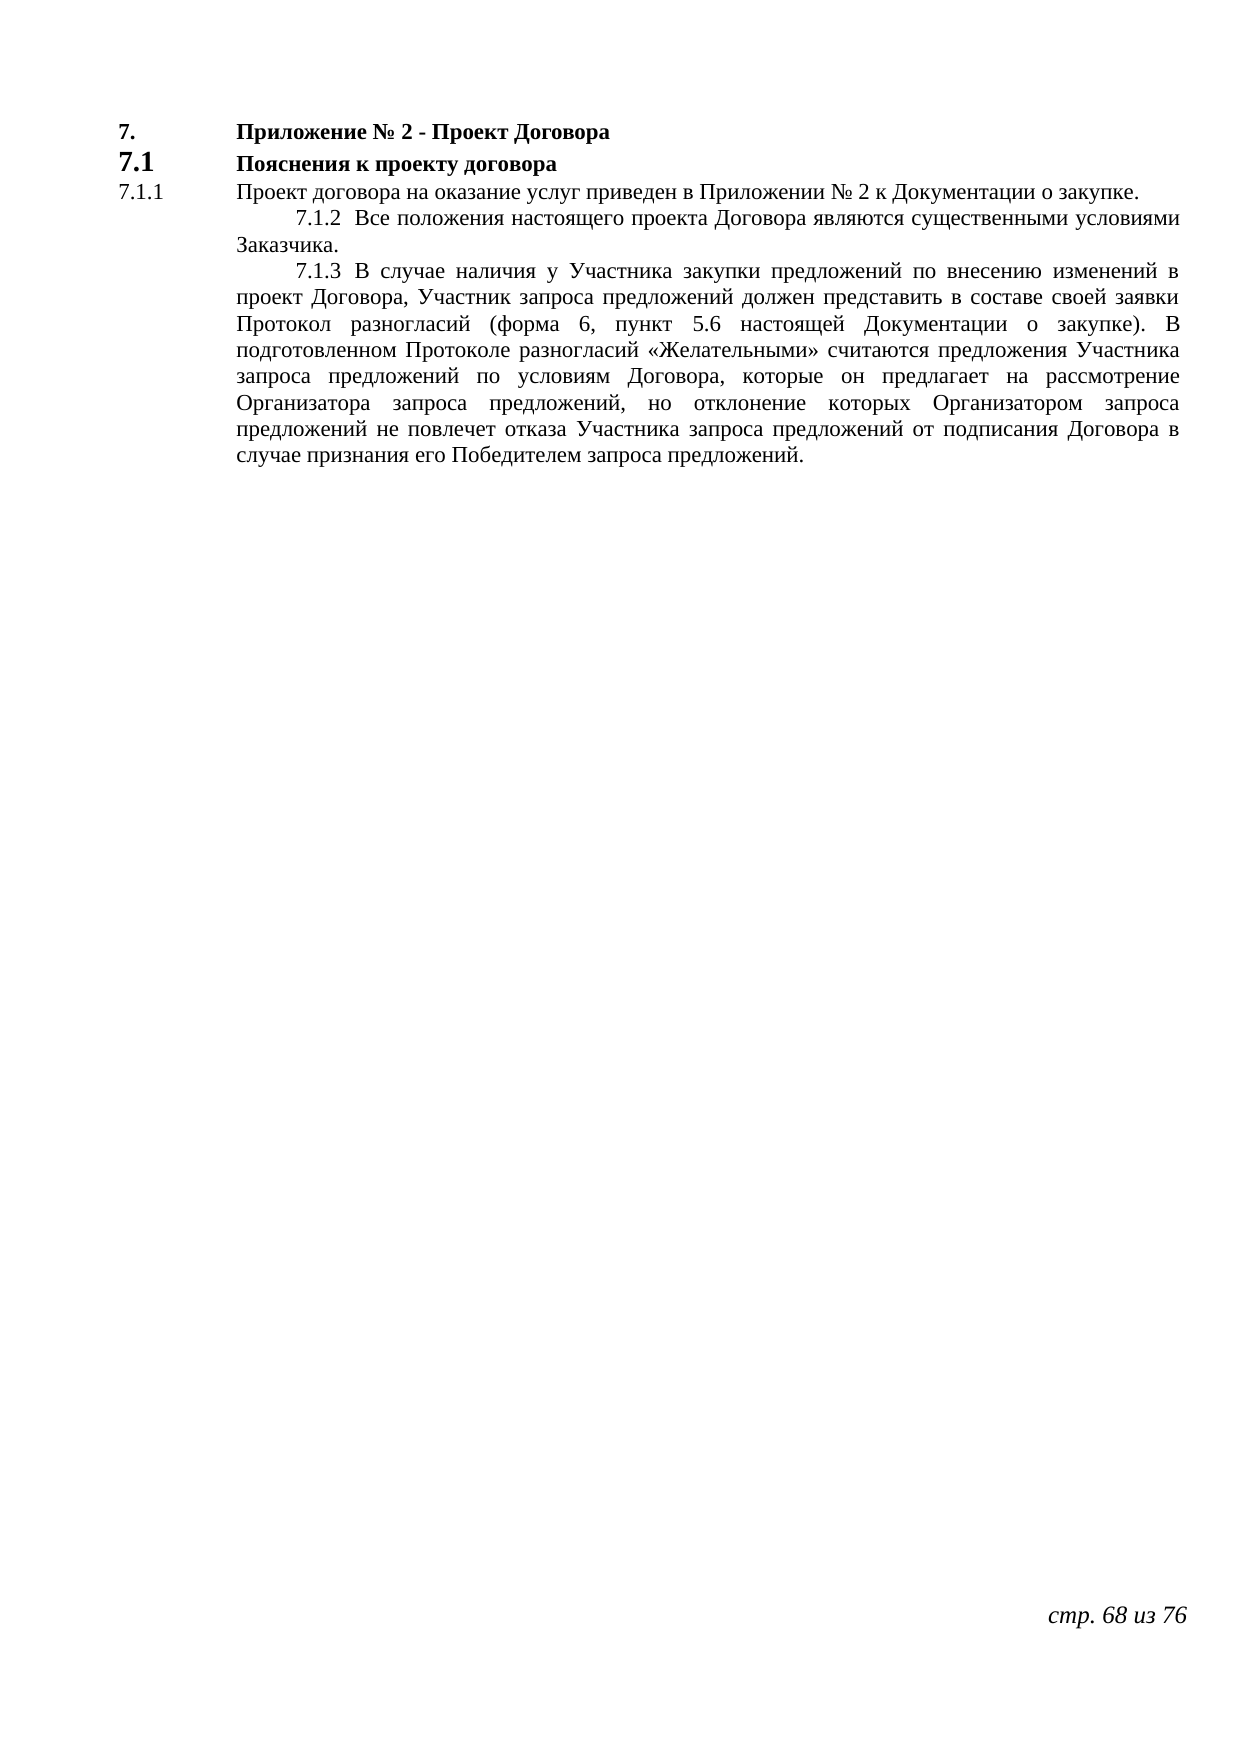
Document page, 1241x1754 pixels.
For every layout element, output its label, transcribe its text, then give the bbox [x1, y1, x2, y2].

text Все положения настоящего проекта Договора являются существенными условиями Заказчика. [236, 204, 1181, 257]
text В случае наличия у Участника закупки предложений по внесению изменений в проект Договора, Участник запроса предложений должен представить в составе своей заявки Протокол разногласий (форма 6, пункт 5.6 настоящей Документации о закупке). В подготовленном Протоколе разногласий «Желательными» считаются предложения Участника запроса предложений по условиям Договора, которые он предлагает на рассмотрение Организатора запроса предложений, но отклонение которых Организатором запроса предложений не повлечет отказа Участника запроса предложений от подписания Договора в случае признания его Победителем запроса предложений. [236, 257, 1181, 468]
subtitle Пояснения к проекту договора [118, 144, 1181, 178]
subtitle Приложение № 2 - Проект Договора [118, 118, 1181, 144]
list Проект договора на оказание услуг приведен в Приложении № 2 к Документации о закупке. [118, 178, 1181, 204]
